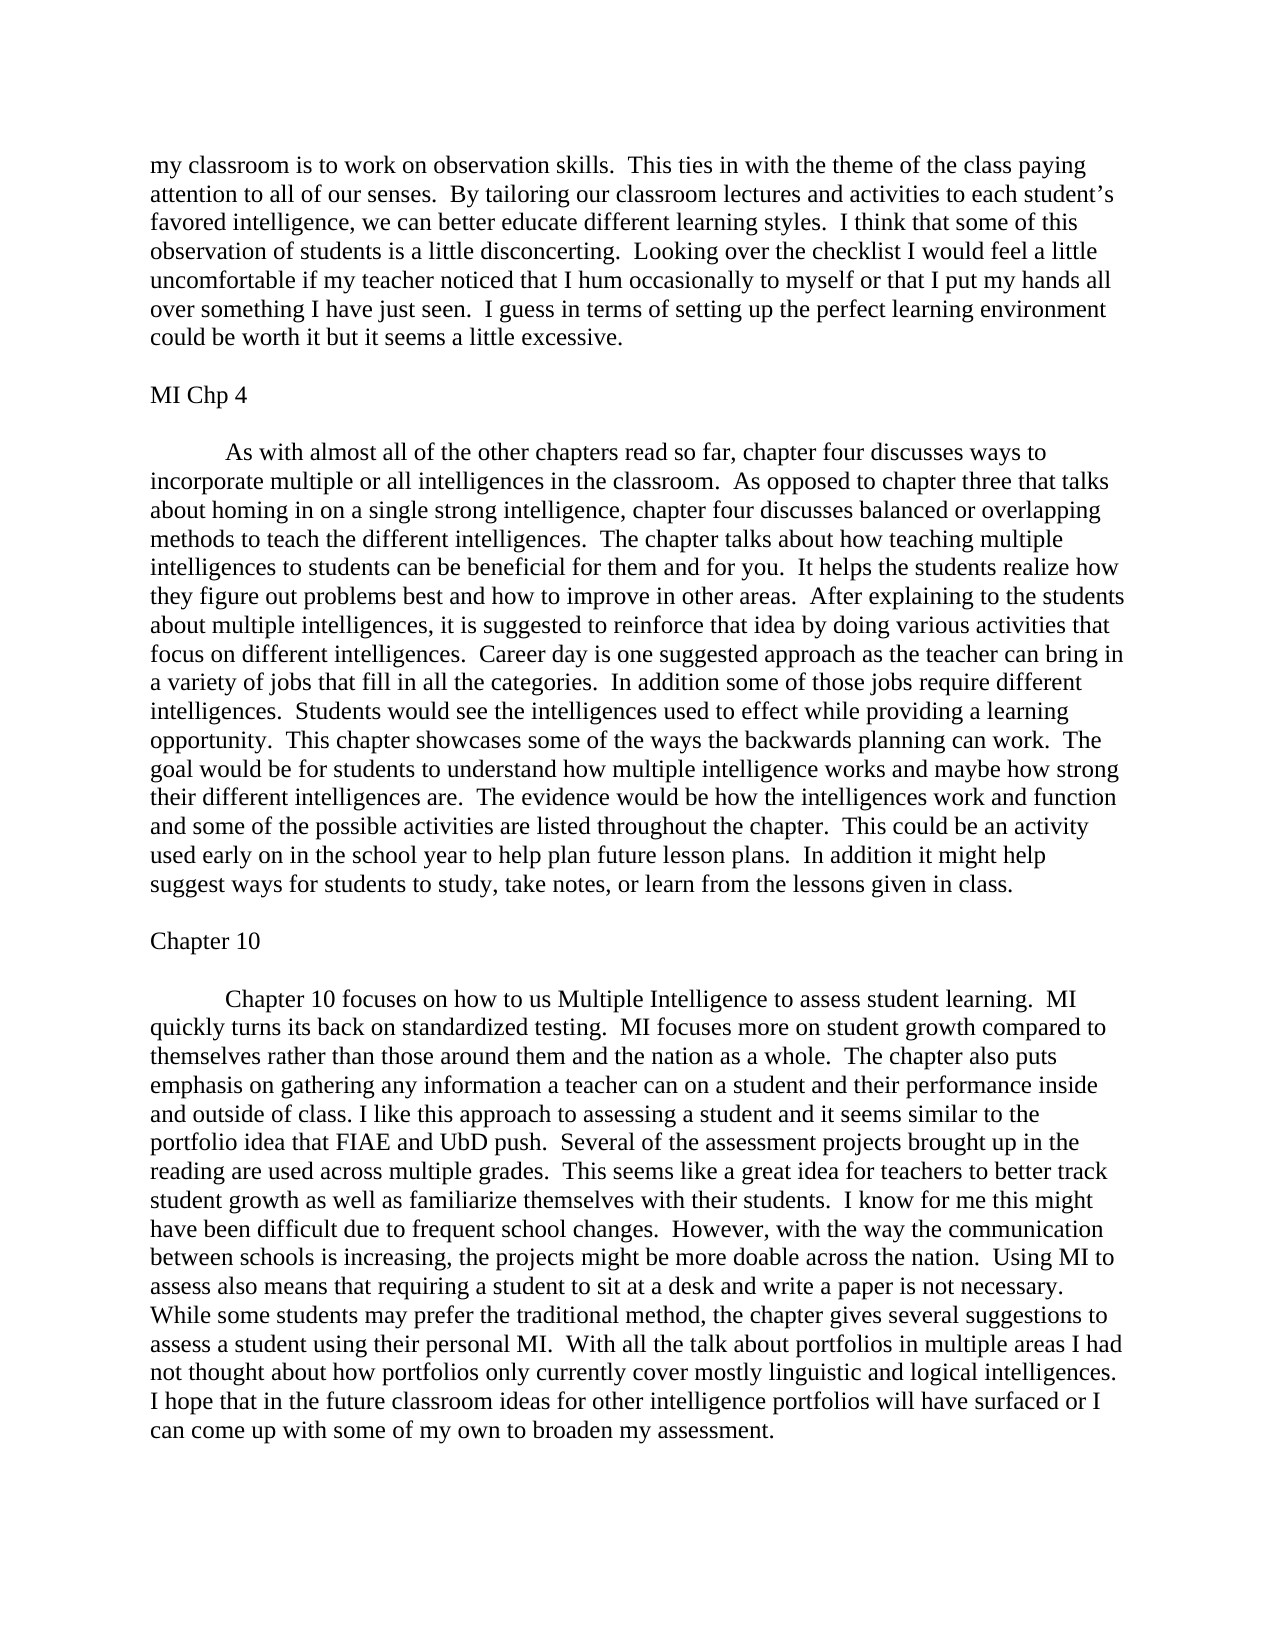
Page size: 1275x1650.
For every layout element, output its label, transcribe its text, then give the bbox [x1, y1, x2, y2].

text Chapter 10 [150, 926, 1125, 955]
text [150, 150, 1125, 351]
text MI Chp 4 [150, 380, 1125, 409]
text Chapter 10 focuses on how to us Multiple Intelligence to assess student learning. MI quickly turns its back on standardized testing. MI focuses more on student growth compared to themselves rather than those around them and the nation as a whole. The chapter also puts emphasis on gathering any information a teacher can on a student and their performance inside and outside of class. I like this approach to assessing a student and it seems similar to the portfolio idea that FIAE and UbD push. Several of the assessment projects brought up in the reading are used across multiple grades. This seems like a great idea for teachers to better track student growth as well as familiarize themselves with their students. I know for me this might have been difficult due to frequent school changes. However, with the way the communication between schools is increasing, the projects might be more doable across the nation. Using MI to assess also means that requiring a student to sit at a desk and write a paper is not necessary. While some students may prefer the traditional method, the chapter gives several suggestions to assess a student using their personal MI. With all the talk about portfolios in multiple areas I had not thought about how portfolios only currently cover mostly linguistic and logical intelligences. I hope that in the future classroom ideas for other intelligence portfolios will have surfaced or I can come up with some of my own to broaden my assessment. [150, 984, 1125, 1444]
text As with almost all of the other chapters read so far, chapter four discusses ways to incorporate multiple or all intelligences in the classroom. As opposed to chapter three that talks about homing in on a single strong intelligence, chapter four discusses balanced or overlapping methods to teach the different intelligences. The chapter talks about how teaching multiple intelligences to students can be beneficial for them and for you. It helps the students realize how they figure out problems best and how to improve in other areas. After explaining to the students about multiple intelligences, it is suggested to reinforce that idea by doing various activities that focus on different intelligences. Career day is one suggested approach as the teacher can bring in a variety of jobs that fill in all the categories. In addition some of those jobs require different intelligences. Students would see the intelligences used to effect while providing a learning opportunity. This chapter showcases some of the ways the backwards planning can work. The goal would be for students to understand how multiple intelligence works and maybe how strong their different intelligences are. The evidence would be how the intelligences work and function and some of the possible activities are listed throughout the chapter. This could be an activity used early on in the school year to help plan future lesson plans. In addition it might help suggest ways for students to study, take notes, or learn from the lessons given in class. [150, 437, 1125, 897]
